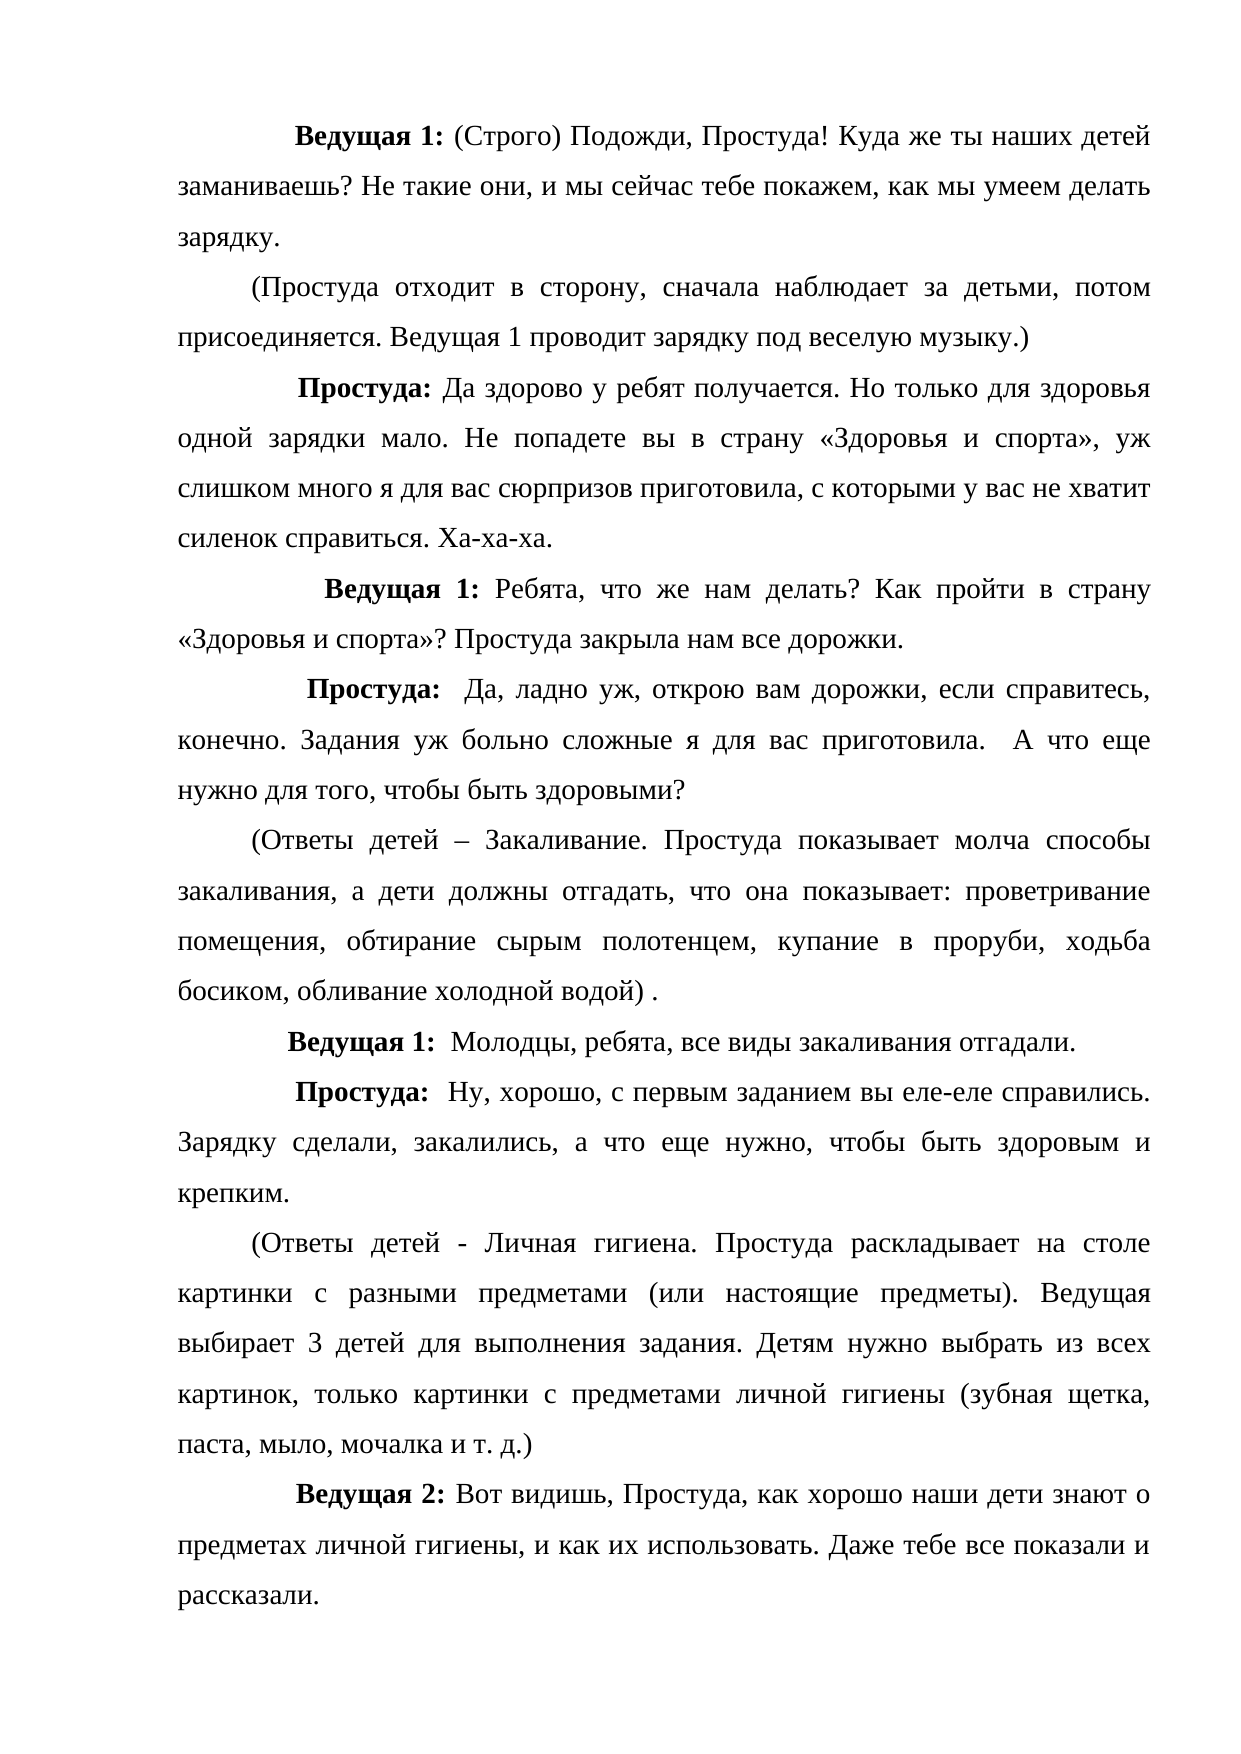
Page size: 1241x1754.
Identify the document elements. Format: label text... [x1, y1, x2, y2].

text (Ответы детей – Закаливание. Простуда показывает молча способы закаливания, а дети должны отгадать, что она показывает: проветривание помещения, обтирание сырым полотенцем, купание в проруби, ходьба босиком, обливание холодной водой) . [177, 822, 1152, 1007]
text (Ответы детей - Личная гигиена. Простуда раскладывает на столе картинки с разными предметами (или настоящие предметы). Ведущая выбирает 3 детей для выполнения задания. Детям нужно выбрать из всех картинок, только картинки с предметами личной гигиены (зубная щетка, паста, мыло, мочалка и т. д.) [177, 1225, 1152, 1460]
text Простуда: Да, ладно уж, открою вам дорожки, если справитесь, конечно. Задания уж больно сложные я для вас приготовила. А что еще нужно для того, чтобы быть здоровыми? [177, 672, 1152, 806]
text Простуда: Да здорово у ребят получается. Но только для здоровья одной зарядки мало. Не попадете вы в страну «Здоровья и спорта», уж слишком много я для вас сюрпризов приготовила, с которыми у вас не хватит силенок справиться. Ха-ха-ха. [177, 370, 1152, 554]
text Ведущая 1: Ребята, что же нам делать? Как пройти в страну «Здоровья и спорта»? Простуда закрыла нам все дорожки. [177, 571, 1152, 655]
text (Простуда отходит в сторону, сначала наблюдает за детьми, потом присоединяется. Ведущая 1 проводит зарядку под веселую музыку.) [177, 269, 1152, 353]
text Ведущая 1: (Строго) Подожди, Простуда! Куда же ты наших детей заманиваешь? Не такие они, и мы сейчас тебе покажем, как мы умеем делать зарядку. [177, 118, 1152, 252]
text Простуда: Ну, хорошо, с первым заданием вы еле-еле справились. Зарядку сделали, закалились, а что еще нужно, чтобы быть здоровым и крепким. [177, 1074, 1152, 1208]
text Ведущая 1: Молодцы, ребята, все виды закаливания отгадали. [177, 1024, 1152, 1057]
text Ведущая 2: Вот видишь, Простуда, как хорошо наши дети знают о предметах личной гигиены, и как их использовать. Даже тебе все показали и рассказали. [177, 1477, 1152, 1611]
